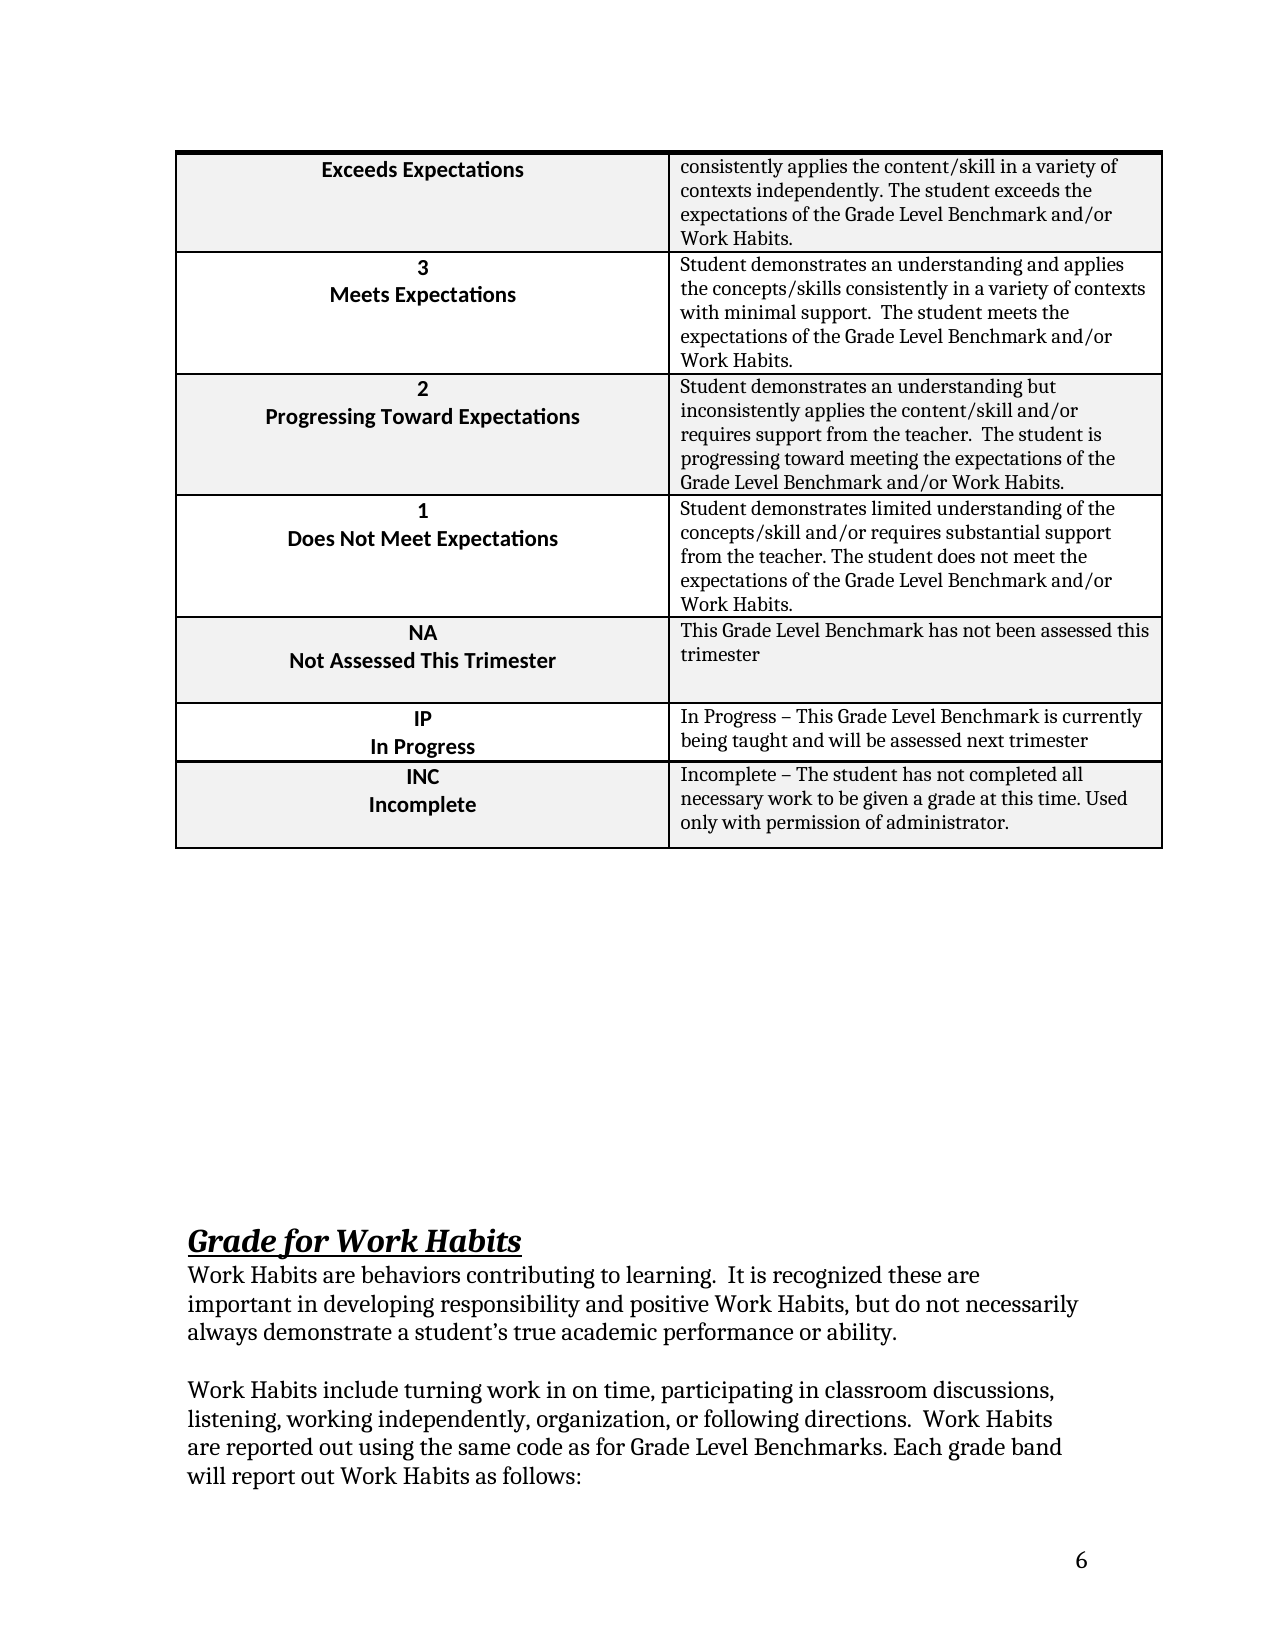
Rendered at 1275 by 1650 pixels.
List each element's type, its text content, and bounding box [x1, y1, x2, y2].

table_cell NA Not Assessed This Trimester [177, 618, 668, 702]
table_cell 3 Meets Expectations [177, 253, 668, 372]
table_cell Incomplete – The student has not completed all necessary work to be given a grade at this time. Used only with permission of administrator. [670, 763, 1161, 847]
table_cell IP In Progress [177, 704, 668, 760]
text Work Habits include turning work in on time, participating in classroom discussions, listening, working independently, organization, or following directions. Work Habits are reported out using the same code as for Grade Level Benchmarks. Each grade band will report out Work Habits as follows: [187, 1376, 1087, 1491]
table_cell In Progress – This Grade Level Benchmark is currently being taught and will be assessed next trimester [670, 704, 1161, 760]
table_cell 2 Progressing Toward Expectations [177, 375, 668, 494]
table_cell Student demonstrates an understanding and applies the concepts/skills consistently in a variety of contexts with minimal support. The student meets the expectations of the Grade Level Benchmark and/or Work Habits. [670, 253, 1161, 372]
text Work Habits are behaviors contributing to learning. It is recognized these are important in developing responsibility and positive Work Habits, but do not necessarily always demonstrate a student’s true academic performance or ability. [187, 1261, 1087, 1347]
table_cell Student demonstrates limited understanding of the concepts/skill and/or requires substantial support from the teacher. The student does not meet the expectations of the Grade Level Benchmark and/or Work Habits. [670, 496, 1161, 616]
table_cell 1 Does Not Meet Expectations [177, 496, 668, 616]
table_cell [177, 155, 668, 251]
table_cell This Grade Level Benchmark has not been assessed this trimester [670, 618, 1161, 702]
text Grade for Work Habits [187, 1222, 1087, 1261]
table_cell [670, 155, 1161, 251]
table_cell Student demonstrates an understanding but inconsistently applies the content/skill and/or requires support from the teacher. The student is progressing toward meeting the expectations of the Grade Level Benchmark and/or Work Habits. [670, 375, 1161, 494]
table_cell INC Incomplete [177, 763, 668, 847]
